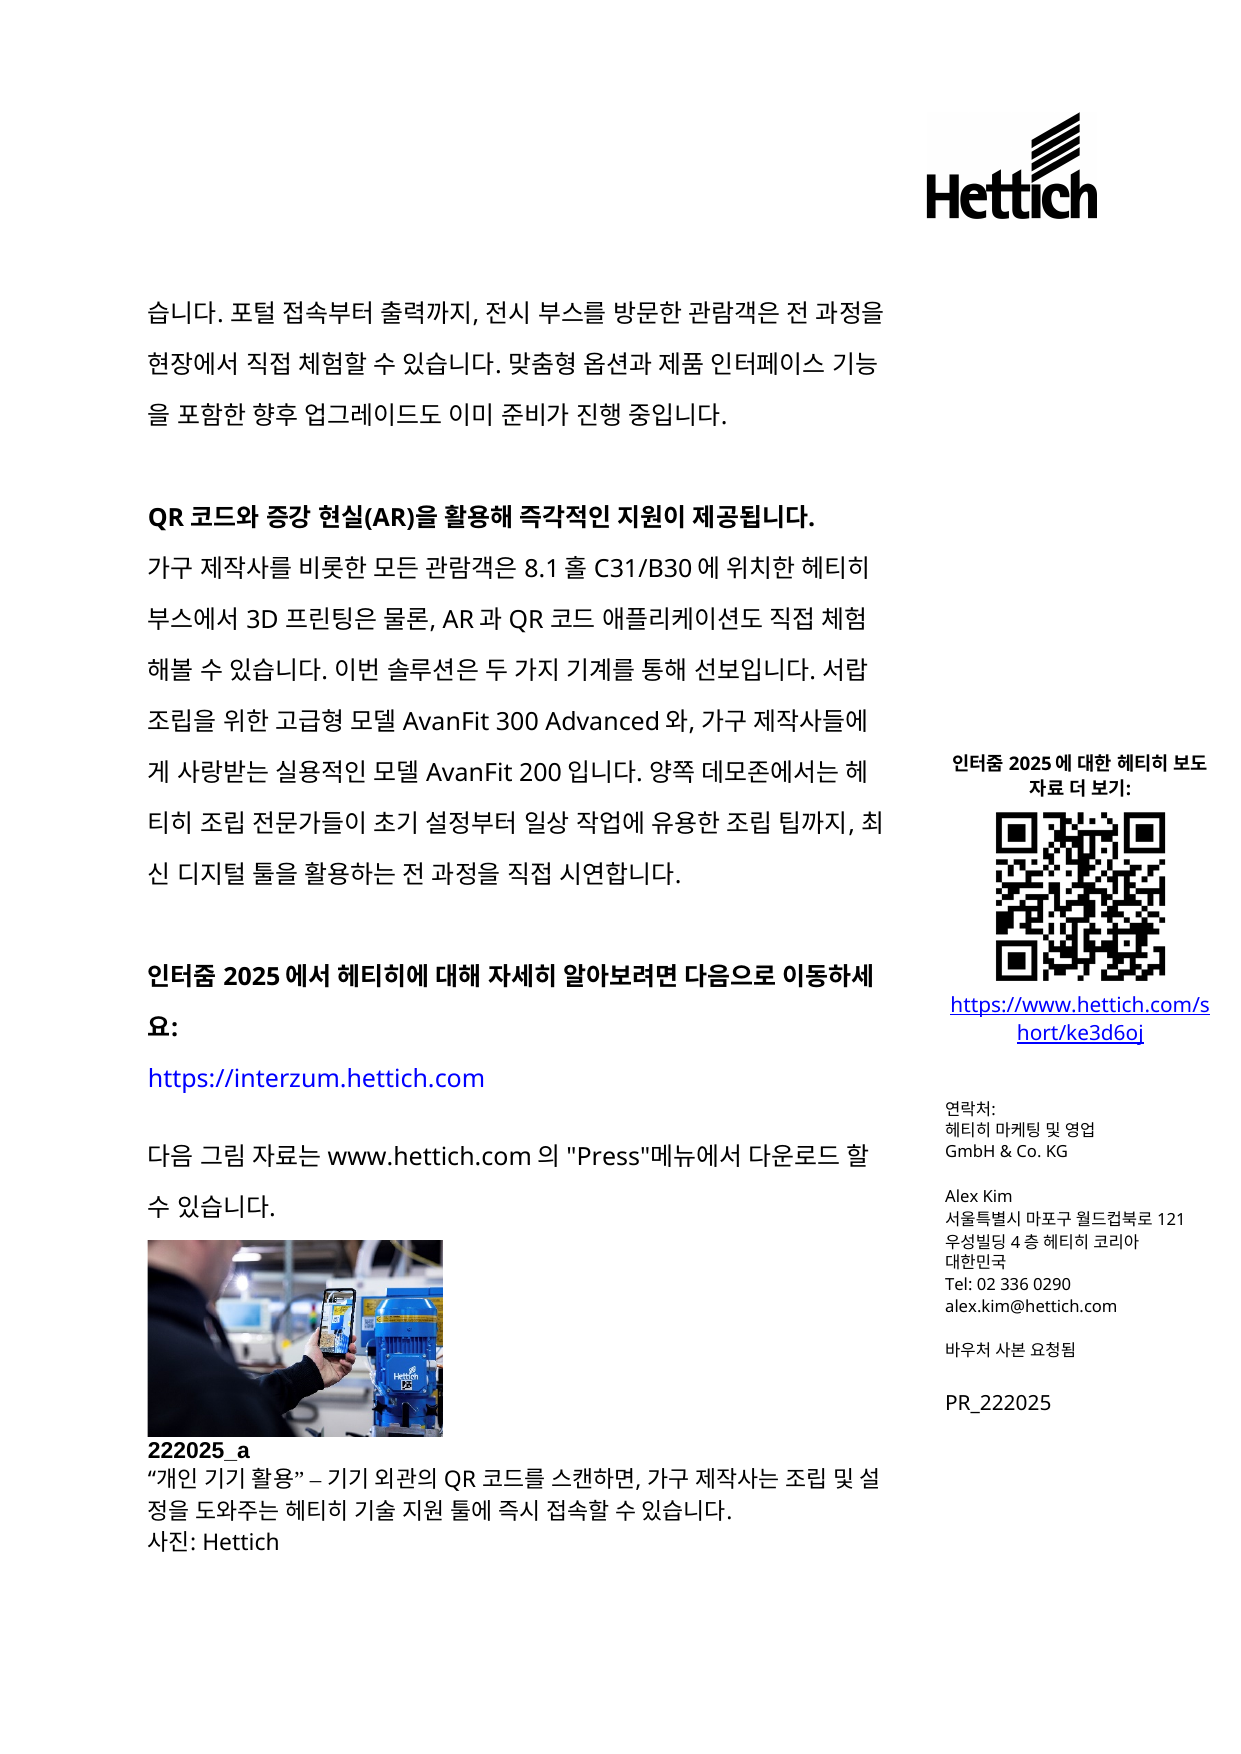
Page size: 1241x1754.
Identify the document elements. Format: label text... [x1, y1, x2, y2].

text QR 코드와 증강 현실(AR)을 활용해 즉각적인 지원이 제공됩니다. [148, 499, 886, 533]
text 222025_a [148, 1437, 886, 1463]
text “개인 기기 활용” – 기기 외관의 QR 코드를 스캔하면, 가구 제작사는 조립 및 설정을 도와주는 헤티히 기술 지원 툴에 즉시 접속할 수 있습니다. 사진: Hettich [148, 1463, 886, 1557]
text 다음 그림 자료는 www.hettich.com의 "Press"메뉴에서 다운로드 할 수 있습니다. [148, 1138, 886, 1223]
text https://interzum.hettich.com [148, 1061, 886, 1095]
picture [147, 1240, 443, 1437]
text 인터줌 2025에서 헤티히에 대해 자세히 알아보려면 다음으로 이동하세요: [148, 959, 886, 1044]
picture [926, 112, 1097, 219]
text 가구 제작사를 비롯한 모든 관람객은 8.1홀 C31/B30에 위치한 헤티히 부스에서 3D 프린팅은 물론, AR과 QR 코드 애플리케이션도 직접 체험해볼 수 있습니다. 이번 솔루션은 두 가지 기계를 통해 선보입니다. 서랍 조립을 위한 고급형 모델 AvanFit 300 Advanced와, 가구 제작사들에게 사랑받는 실용적인 모델 AvanFit 200입니다. 양쪽 데모존에서는 헤티히 조립 전문가들이 초기 설정부터 일상 작업에 유용한 조립 팁까지, 최신 디지털 툴을 활용하는 전 과정을 직접 시연합니다. [148, 551, 886, 891]
